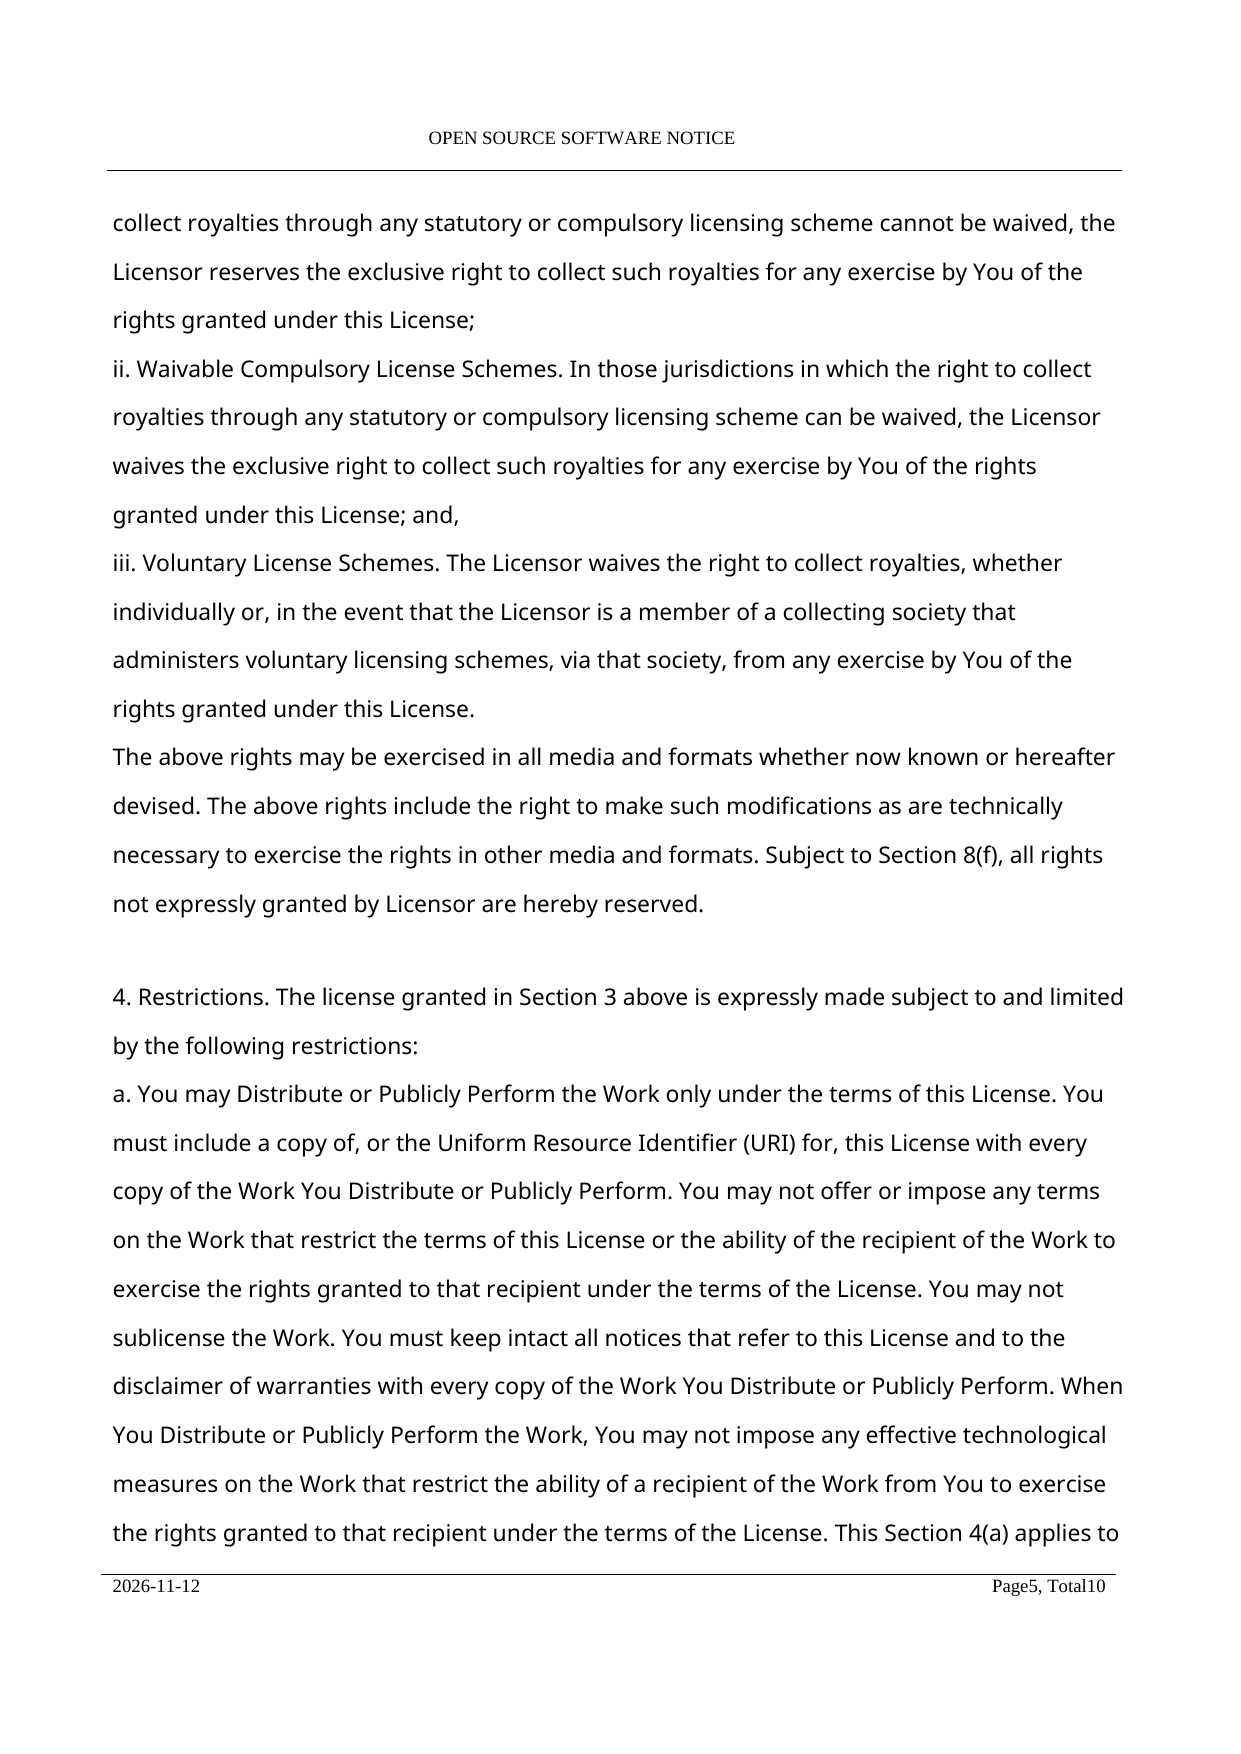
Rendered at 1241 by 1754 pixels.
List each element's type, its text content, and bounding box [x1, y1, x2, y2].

text ii. Waivable Compulsory License Schemes. In those jurisdictions in which the right to collect royalties through any statutory or compulsory licensing scheme can be waived, the Licensor waives the exclusive right to collect such royalties for any exercise by You of the rights granted under this License; and, [112, 352, 1128, 531]
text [112, 206, 1128, 336]
text The above rights may be exercised in all media and formats whether now known or hereafter devised. The above rights include the right to make such modifications as are technically necessary to exercise the rights in other media and formats. Subject to Section 8(f), all rights not expressly granted by Licensor are hereby reserved. [112, 741, 1128, 919]
text 4. Restrictions. The license granted in Section 3 above is expressly made subject to and limited by the following restrictions: [112, 980, 1128, 1061]
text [112, 1077, 1128, 1548]
text iii. Voluntary License Schemes. The Licensor waives the right to collect royalties, whether individually or, in the event that the Licensor is a member of a collecting society that administers voluntary licensing schemes, via that society, from any exercise by You of the rights granted under this License. [112, 546, 1128, 725]
